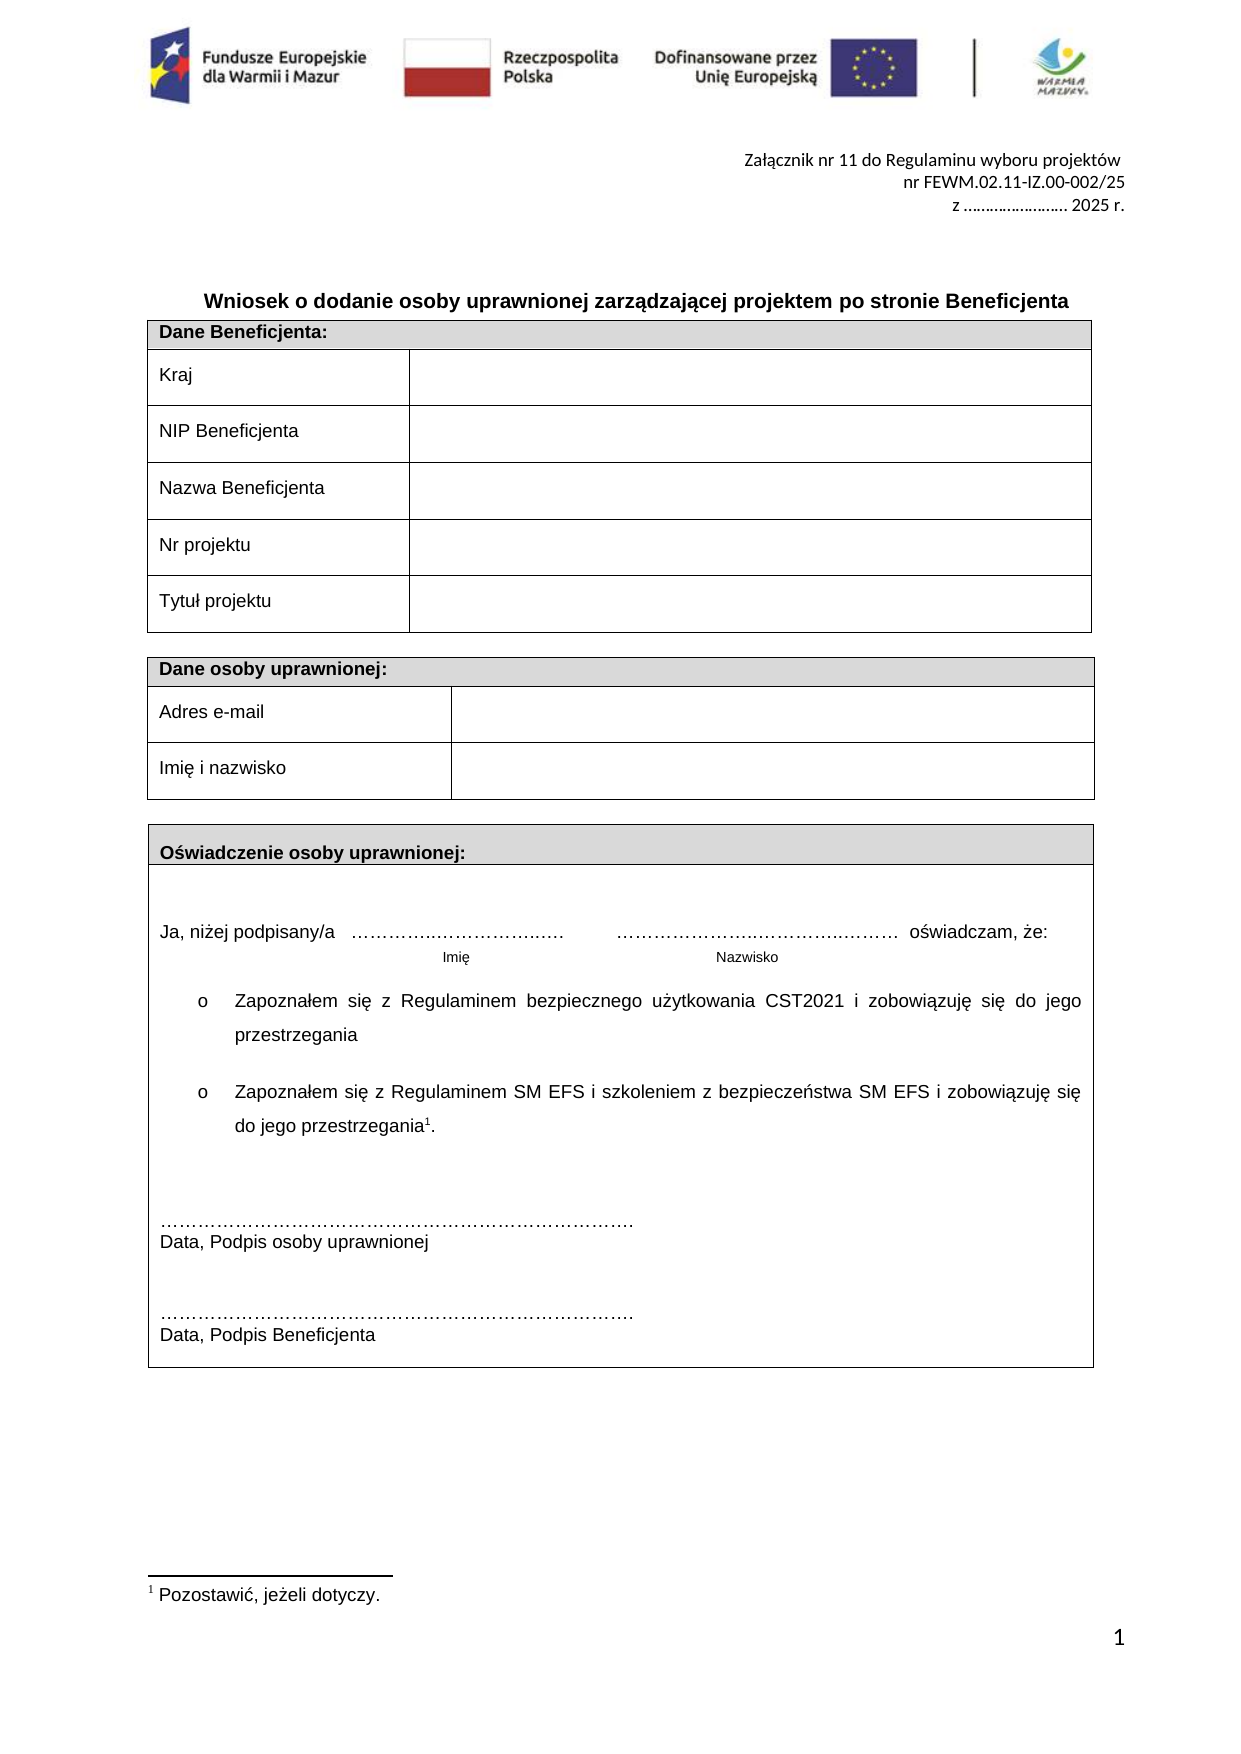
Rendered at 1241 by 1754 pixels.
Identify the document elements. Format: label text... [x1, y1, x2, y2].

table_cell [410, 406, 1091, 462]
table_cell [410, 520, 1091, 575]
text z …………………… 2025 r. [118, 193, 1125, 216]
table_cell NIP Beneficjenta [148, 406, 409, 462]
table_cell [410, 576, 1091, 632]
table_header Dane Beneficjenta: [148, 321, 1091, 348]
picture [132, 8, 1104, 118]
table_cell [410, 350, 1091, 405]
table_cell Nr projektu [148, 520, 409, 575]
table_cell Ja, niżej podpisany/a …………..……………..…. …………………..…………..……… oświadczam, że: Imię Nazwisko Zapoznałem się z Regulaminem bezpiecznego użytkowania CST2021 i zobowiązuję się do jego przestrzegania Zapoznałem się z Regulaminem SM EFS i szkoleniem z bezpieczeństwa SM EFS i zobowiązuję się do jego przestrzegania. …………………………………………………………………. Data, Podpis osoby uprawnionej …………………………………………………………………. Data, Podpis Beneficjenta [149, 865, 1093, 1367]
table_cell Imię i nazwisko [148, 743, 451, 799]
table_cell [452, 743, 1094, 799]
table_cell [410, 463, 1091, 518]
table_cell Kraj [148, 350, 409, 405]
subtitle Wniosek o dodanie osoby uprawnionej zarządzającej projektem po stronie Beneficjenta [148, 289, 1125, 313]
text Załącznik nr 11 do Regulaminu wyboru projektów nr FEWM.02.11-IZ.00-002/25 [118, 148, 1125, 193]
table_cell Nazwa Beneficjenta [148, 463, 409, 518]
table_cell Tytuł projektu [148, 576, 409, 632]
table_header Oświadczenie osoby uprawnionej: [149, 825, 1093, 864]
table_header Dane osoby uprawnionej: [148, 658, 1094, 686]
table_cell Adres e-mail [148, 687, 451, 742]
table_cell [452, 687, 1094, 742]
